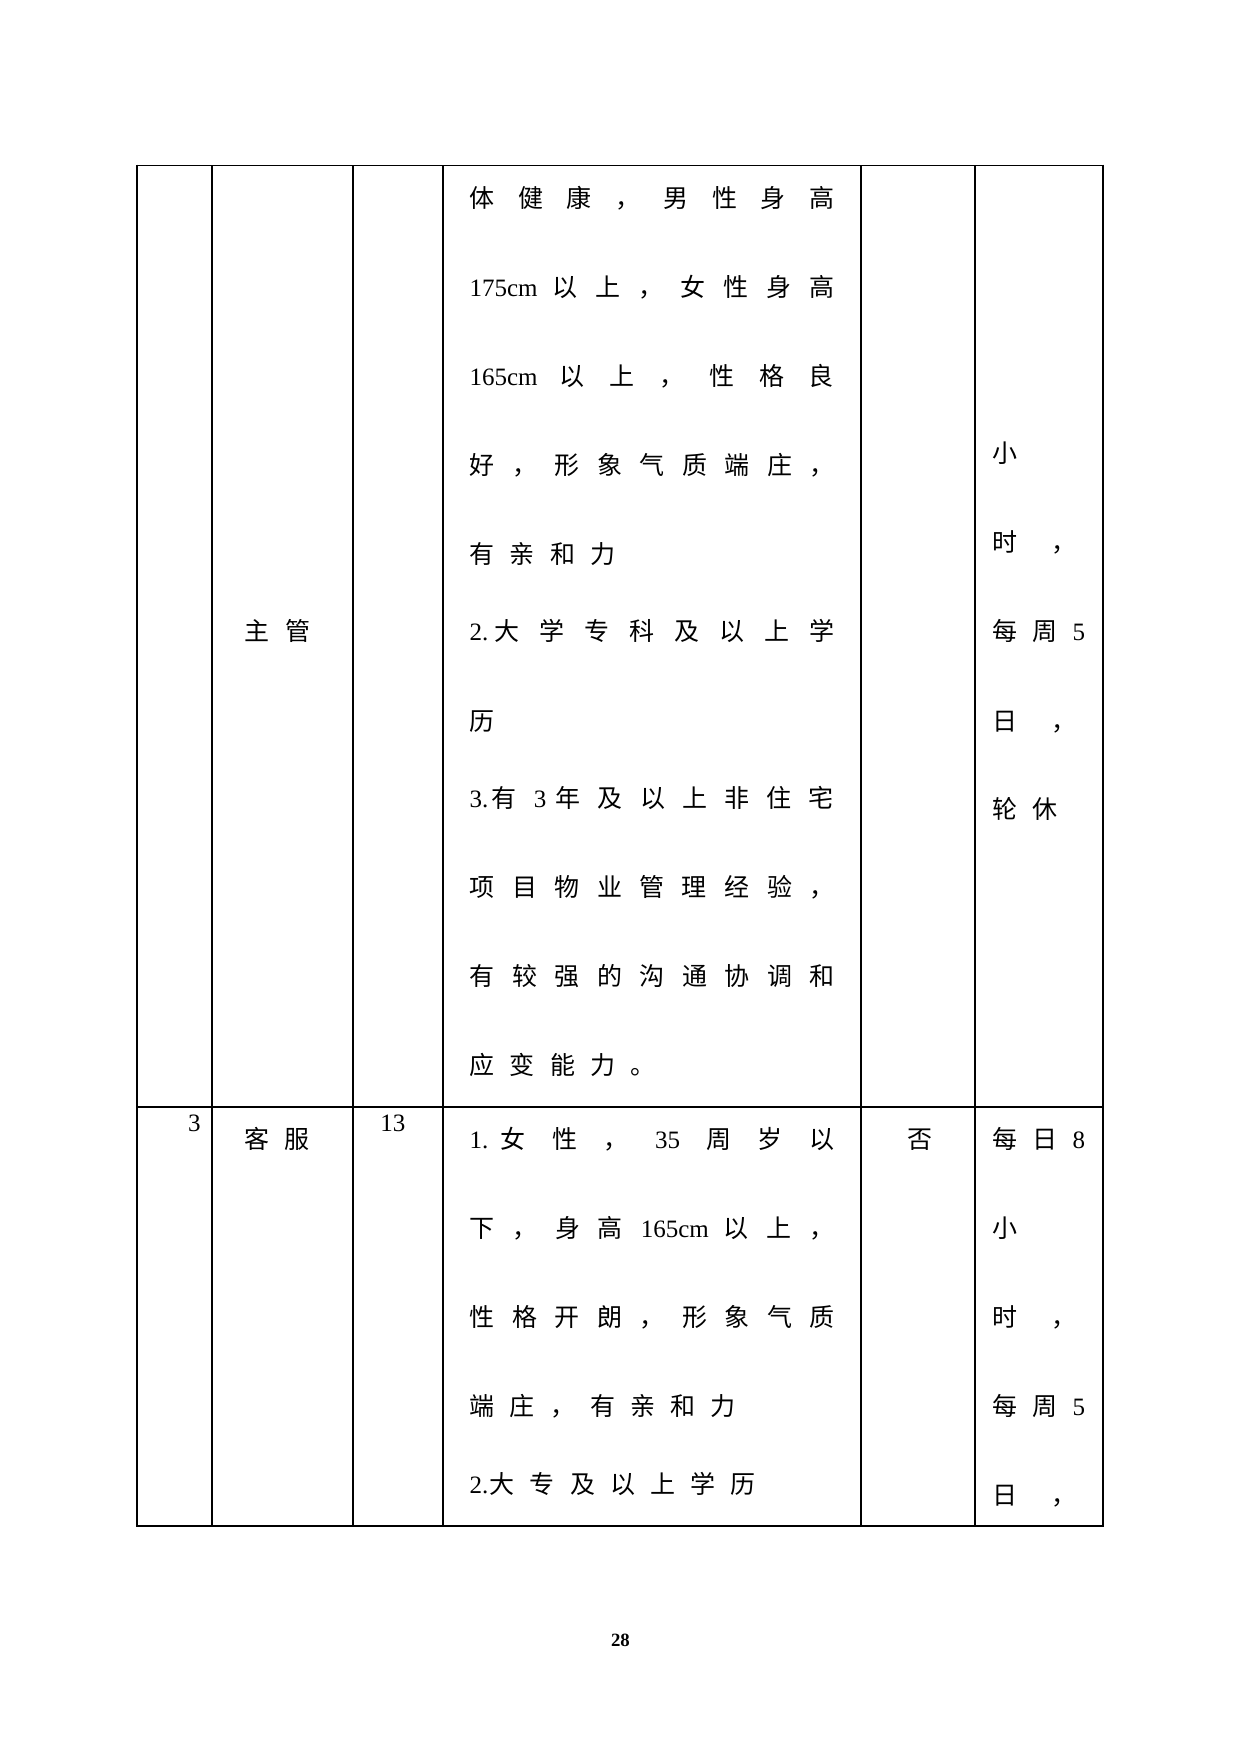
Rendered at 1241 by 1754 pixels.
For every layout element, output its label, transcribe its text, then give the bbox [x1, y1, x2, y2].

table_cell 1 [354, 166, 442, 1106]
table_cell 客服 [213, 1108, 352, 1524]
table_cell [444, 1108, 860, 1524]
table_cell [444, 166, 860, 1106]
table_cell 否 [862, 166, 974, 1106]
table_cell 客服主管 [213, 166, 352, 1106]
table_cell 每日8小时，每周5日，轮休 [976, 166, 1102, 1106]
table_cell 否 [862, 1108, 974, 1524]
table_cell 13 [354, 1108, 442, 1524]
table_cell 每日8小时，每周5日，轮休 [976, 1108, 1102, 1524]
table_cell 2 [138, 166, 211, 1106]
table_cell 3 [138, 1108, 211, 1524]
